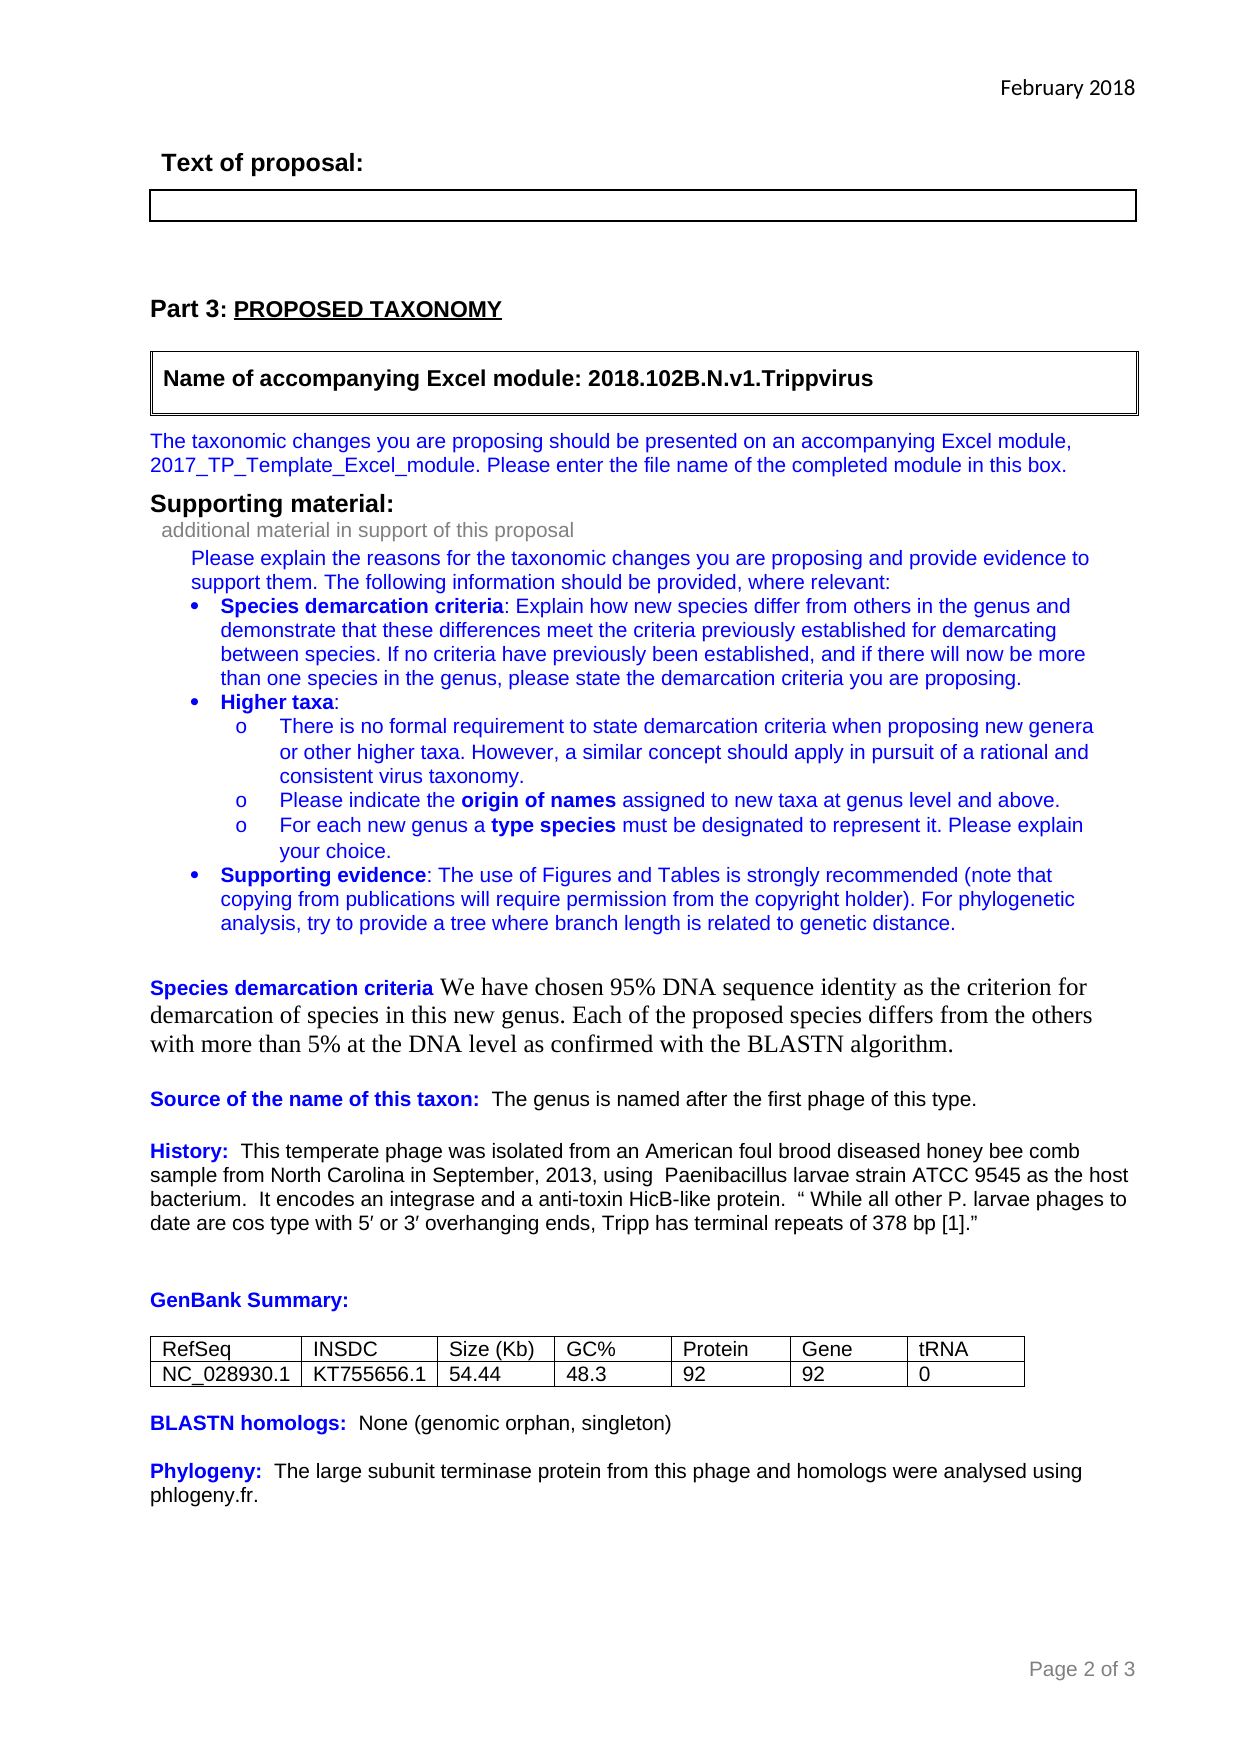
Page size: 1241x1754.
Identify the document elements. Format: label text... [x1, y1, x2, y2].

table_header Text of proposal: [150, 135, 1136, 189]
text Species demarcation criteria We have chosen 95% DNA sequence identity as the criterion for demarcation of species in this new genus. Each of the proposed species differs from the others with more than 5% at the DNA level as confirmed with the BLASTN algorithm. [150, 972, 1135, 1058]
table_header additional material in support of this proposal [150, 518, 1111, 546]
text The taxonomic changes you are proposing should be presented on an accompanying Excel module, 2017_TP_Template_Excel_module. Please enter the file name of the completed module in this box. [150, 429, 1135, 477]
table_header tRNA [908, 1337, 1024, 1361]
table_header Name of accompanying Excel module: 2018.102B.N.v1.Trippvirus [153, 352, 1136, 413]
table_header Size (Kb) [438, 1337, 554, 1361]
table_header Protein [672, 1337, 790, 1361]
table_cell 92 [791, 1362, 907, 1386]
text Phylogeny: The large subunit terminase protein from this phage and homologs were analysed using phlogeny.fr. [150, 1459, 1135, 1507]
table_header GC% [555, 1337, 671, 1361]
table_header INSDC [302, 1337, 437, 1361]
text History: This temperate phage was isolated from an American foul brood diseased honey bee comb sample from North Carolina in September, 2013, using Paenibacillus larvae strain ATCC 9545 as the host bacterium. It encodes an integrase and a anti-toxin HicB-like protein. “ While all other P. larvae phages to date are cos type with 5′ or 3′ overhanging ends, Tripp has terminal repeats of 378 bp [1].” [150, 1139, 1135, 1235]
table_cell 92 [672, 1362, 790, 1386]
text GenBank Summary: [150, 1288, 1135, 1312]
table_cell NC_028930.1 [151, 1362, 301, 1386]
table_cell [151, 191, 1135, 219]
table_cell KT755656.1 [302, 1362, 437, 1386]
text Source of the name of this taxon: The genus is named after the first phage of this type. [150, 1087, 1135, 1111]
table_cell 48.3 [555, 1362, 671, 1386]
table_cell 0 [908, 1362, 1024, 1386]
table_header RefSeq [151, 1337, 301, 1361]
table_cell Please explain the reasons for the taxonomic changes you are proposing and provide evidence to support them. The following information should be provided, where relevant: Species demarcation criteria: Explain how new species differ from others in the genus and demonstrate that these differences meet the criteria previously established for demarcating between species. If no criteria have previously been established, and if there will now be more than one species in the genus, please state the demarcation criteria you are proposing. Higher taxa: There is no formal requirement to state demarcation criteria when proposing new genera or other higher taxa. However, a similar concept should apply in pursuit of a rational and consistent virus taxonomy. Please indicate the origin of names assigned to new taxa at genus level and above. For each new genus a type species must be designated to represent it. Please explain your choice. Supporting evidence: The use of Figures and Tables is strongly recommended (note that copying from publications will require permission from the copyright holder). For phylogenetic analysis, try to provide a tree where branch length is related to genetic distance. [150, 546, 1111, 972]
text BLASTN homologs: None (genomic orphan, singleton) [150, 1411, 1135, 1435]
table_cell 54.44 [438, 1362, 554, 1386]
text Supporting material: [150, 489, 1135, 518]
text Part 3: PROPOSED TAXONOMY [150, 293, 1135, 322]
table_header Gene [791, 1337, 907, 1361]
